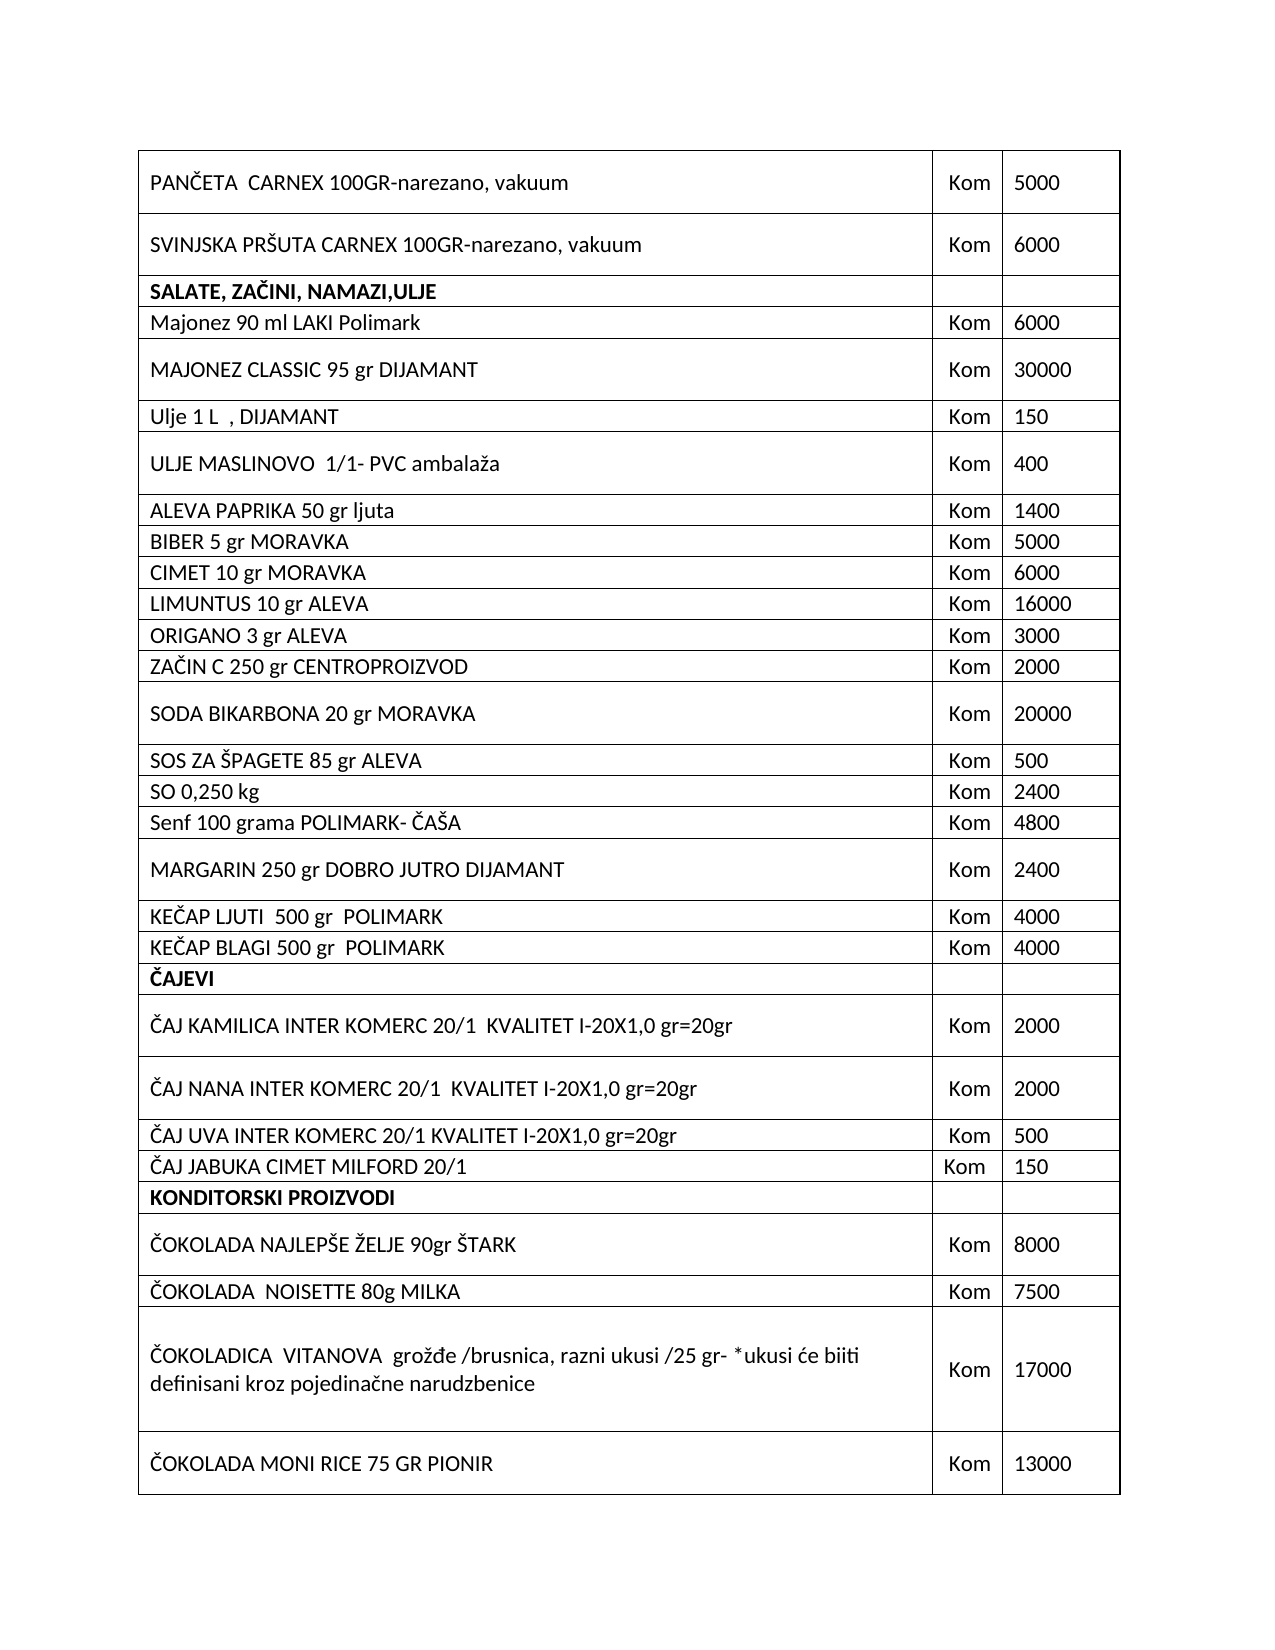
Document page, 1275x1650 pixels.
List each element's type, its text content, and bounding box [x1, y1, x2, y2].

table_cell 3000 [1003, 620, 1119, 650]
table_cell [933, 964, 1002, 994]
table_cell Kom [933, 495, 1002, 525]
table_cell KEČAP LJUTI 500 gr POLIMARK [139, 901, 932, 931]
table_cell 6000 [1003, 214, 1119, 275]
table_cell LIMUNTUS 10 gr ALEVA [139, 589, 932, 619]
table_cell SODA BIKARBONA 20 gr MORAVKA [139, 682, 932, 744]
table_cell Kom [933, 651, 1002, 681]
table_cell 500 [1003, 1120, 1119, 1150]
table_cell PANČETA CARNEX 100GR-narezano, vakuum [139, 151, 932, 212]
table_cell Kom [933, 776, 1002, 806]
table_cell ORIGANO 3 gr ALEVA [139, 620, 932, 650]
table_cell 8000 [1003, 1214, 1119, 1275]
table_cell 4000 [1003, 901, 1119, 931]
table_cell ČOKOLADA NOISETTE 80g MILKA [139, 1276, 932, 1306]
table_cell 17000 [1003, 1307, 1119, 1431]
table_cell Kom [933, 839, 1002, 900]
table_cell [933, 1182, 1002, 1212]
table_cell ČOKOLADA NAJLEPŠE ŽELJE 90gr ŠTARK [139, 1214, 932, 1275]
table_cell Kom [933, 1120, 1002, 1150]
table_cell ČOKOLADICA VITANOVA grožđe /brusnica, razni ukusi /25 gr- *ukusi će biiti definisani kroz pojedinačne narudzbenice [139, 1307, 932, 1431]
table_cell 20000 [1003, 682, 1119, 744]
table_cell 6000 [1003, 557, 1119, 587]
table_cell 4000 [1003, 932, 1119, 962]
table_cell Kom [933, 682, 1002, 744]
table_cell CIMET 10 gr MORAVKA [139, 557, 932, 587]
table_cell 500 [1003, 745, 1119, 775]
table_cell [1003, 964, 1119, 994]
table_cell ČOKOLADA MONI RICE 75 GR PIONIR [139, 1432, 932, 1494]
table_cell Kom [933, 620, 1002, 650]
table_cell 150 [1003, 1151, 1119, 1181]
table_cell 1400 [1003, 495, 1119, 525]
table_cell Kom [933, 339, 1002, 400]
table_cell Kom [933, 1151, 1002, 1181]
table_cell ČAJ JABUKA CIMET MILFORD 20/1 [139, 1151, 932, 1181]
table_cell KONDITORSKI PROIZVODI [139, 1182, 932, 1212]
table_cell 2400 [1003, 839, 1119, 900]
table_cell 2400 [1003, 776, 1119, 806]
table_cell Kom [933, 1214, 1002, 1275]
table_cell Kom [933, 932, 1002, 962]
table_cell 2000 [1003, 651, 1119, 681]
table_cell SALATE, ZAČINI, NAMAZI,ULJE [139, 276, 932, 306]
table_cell Kom [933, 307, 1002, 337]
table_cell 7500 [1003, 1276, 1119, 1306]
table_cell SVINJSKA PRŠUTA CARNEX 100GR-narezano, vakuum [139, 214, 932, 275]
table_cell Kom [933, 526, 1002, 556]
table_cell Kom [933, 745, 1002, 775]
table_cell 6000 [1003, 307, 1119, 337]
table_cell 5000 [1003, 526, 1119, 556]
table_cell Kom [933, 151, 1002, 212]
table_cell SO 0,250 kg [139, 776, 932, 806]
table_cell Kom [933, 807, 1002, 837]
table_cell [933, 276, 1002, 306]
table_cell ČAJ NANA INTER KOMERC 20/1 KVALITET I-20X1,0 gr=20gr [139, 1057, 932, 1119]
table_cell Kom [933, 1432, 1002, 1494]
table_cell MARGARIN 250 gr DOBRO JUTRO DIJAMANT [139, 839, 932, 900]
table_cell ULJE MASLINOVO 1/1- PVC ambalaža [139, 432, 932, 494]
table_cell Kom [933, 995, 1002, 1056]
table_cell SOS ZA ŠPAGETE 85 gr ALEVA [139, 745, 932, 775]
table_cell 4800 [1003, 807, 1119, 837]
table_cell Senf 100 grama POLIMARK- ČAŠA [139, 807, 932, 837]
table_cell Kom [933, 214, 1002, 275]
table_cell ČAJ UVA INTER KOMERC 20/1 KVALITET I-20X1,0 gr=20gr [139, 1120, 932, 1150]
table_cell Kom [933, 1057, 1002, 1119]
table_cell 2000 [1003, 1057, 1119, 1119]
table_cell Kom [933, 589, 1002, 619]
table_cell Ulje 1 L , DIJAMANT [139, 401, 932, 431]
table_cell ČAJEVI [139, 964, 932, 994]
table_cell Majonez 90 ml LAKI Polimark [139, 307, 932, 337]
table_cell Kom [933, 1276, 1002, 1306]
table_cell Kom [933, 432, 1002, 494]
table_cell 2000 [1003, 995, 1119, 1056]
table_cell ALEVA PAPRIKA 50 gr ljuta [139, 495, 932, 525]
table_cell ČAJ KAMILICA INTER KOMERC 20/1 KVALITET I-20X1,0 gr=20gr [139, 995, 932, 1056]
table_cell Kom [933, 901, 1002, 931]
table_cell 150 [1003, 401, 1119, 431]
table_cell 400 [1003, 432, 1119, 494]
table_cell 13000 [1003, 1432, 1119, 1494]
table_cell KEČAP BLAGI 500 gr POLIMARK [139, 932, 932, 962]
table_cell Kom [933, 1307, 1002, 1431]
table_cell BIBER 5 gr MORAVKA [139, 526, 932, 556]
table_cell MAJONEZ CLASSIC 95 gr DIJAMANT [139, 339, 932, 400]
table_cell [1003, 276, 1119, 306]
table_cell Kom [933, 557, 1002, 587]
table_cell Kom [933, 401, 1002, 431]
table_cell 16000 [1003, 589, 1119, 619]
table_cell ZAČIN C 250 gr CENTROPROIZVOD [139, 651, 932, 681]
table_cell 5000 [1003, 151, 1119, 212]
table_cell [1003, 1182, 1119, 1212]
table_cell 30000 [1003, 339, 1119, 400]
